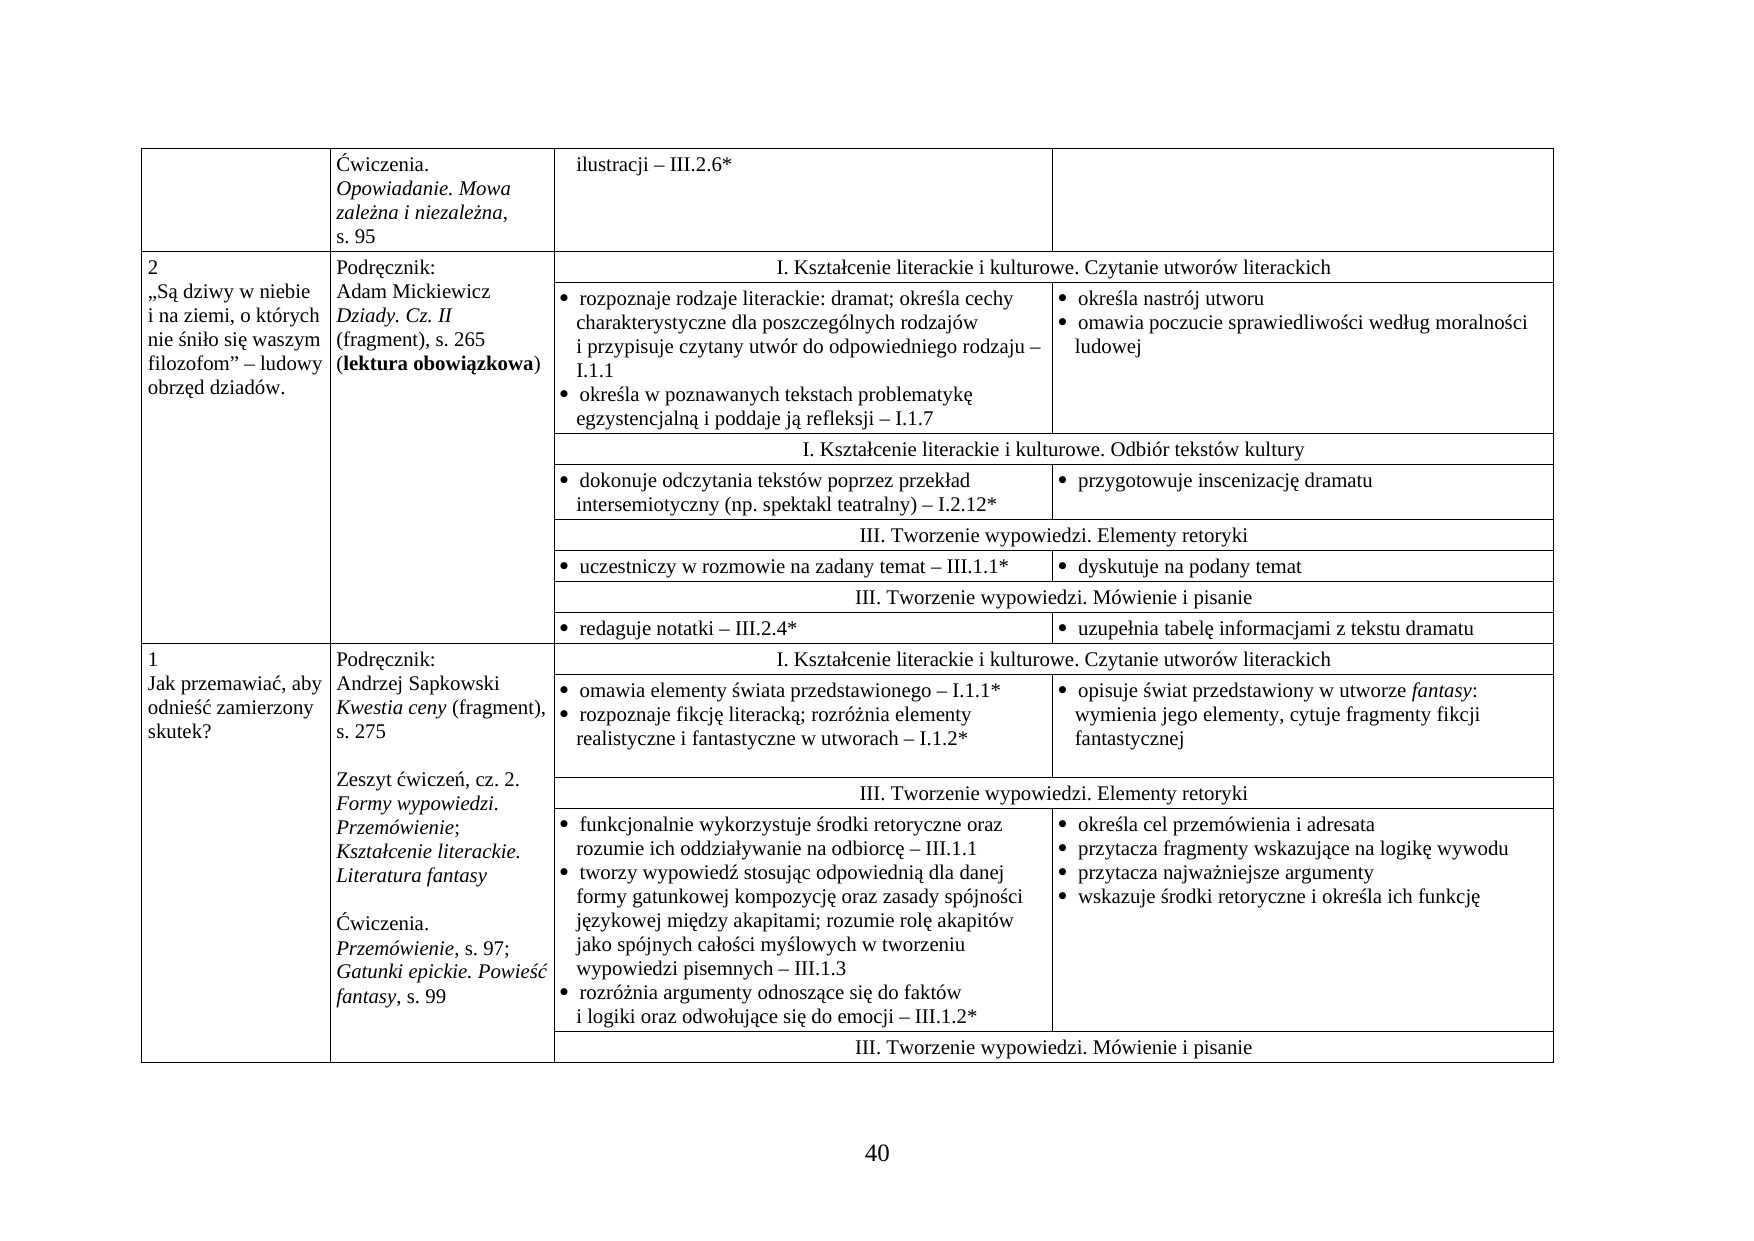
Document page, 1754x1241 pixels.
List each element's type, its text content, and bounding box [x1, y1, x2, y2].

table_cell I. Kształcenie literackie i kulturowe. Odbiór tekstów kultury [555, 434, 1553, 464]
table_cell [555, 149, 1052, 251]
table_cell 1 Jak przemawiać, aby odnieść zamierzony skutek? [142, 644, 330, 1062]
table_cell redaguje notatki – III.2.4* [555, 613, 1052, 643]
table_cell III. Tworzenie wypowiedzi. Elementy retoryki [555, 778, 1553, 808]
table_cell rozpoznaje rodzaje literackie: dramat; określa cechy charakterystyczne dla poszczególnych rodzajów i przypisuje czytany utwór do odpowiedniego rodzaju – I.1.1 określa w poznawanych tekstach problematykę egzystencjalną i poddaje ją refleksji – I.1.7 [555, 283, 1052, 433]
table_cell określa cel przemówienia i adresata przytacza fragmenty wskazujące na logikę wywodu przytacza najważniejsze argumenty wskazuje środki retoryczne i określa ich funkcję [1053, 809, 1553, 1031]
table_cell I. Kształcenie literackie i kulturowe. Czytanie utworów literackich [555, 644, 1553, 674]
table_cell określa nastrój utworu omawia poczucie sprawiedliwości według moralności ludowej [1053, 283, 1553, 433]
table_cell III. Tworzenie wypowiedzi. Elementy retoryki [555, 520, 1553, 550]
table_cell Podręcznik: Adam Mickiewicz Dziady. Cz. II (fragment), s. 265 (lektura obowiązkowa) [331, 252, 554, 643]
table_cell Podręcznik: Andrzej Sapkowski Kwestia ceny (fragment), s. 275 Zeszyt ćwiczeń, cz. 2. Formy wypowiedzi. Przemówienie; Kształcenie literackie. Literatura fantasy Ćwiczenia. Przemówienie, s. 97; Gatunki epickie. Powieść fantasy, s. 99 [331, 644, 554, 1062]
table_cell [1053, 149, 1553, 251]
table_cell dokonuje odczytania tekstów poprzez przekład intersemiotyczny (np. spektakl teatralny) – I.2.12* [555, 465, 1052, 519]
table_cell uczestniczy w rozmowie na zadany temat – III.1.1* [555, 551, 1052, 581]
table_cell uzupełnia tabelę informacjami z tekstu dramatu [1053, 613, 1553, 643]
table_cell 2 „Są dziwy w niebie i na ziemi, o których nie śniło się waszym filozofom” – ludowy obrzęd dziadów. [142, 252, 330, 643]
table_cell omawia elementy świata przedstawionego – I.1.1* rozpoznaje fikcję literacką; rozróżnia elementy realistyczne i fantastyczne w utworach – I.1.2* [555, 675, 1052, 777]
table_cell funkcjonalnie wykorzystuje środki retoryczne oraz rozumie ich oddziaływanie na odbiorcę – III.1.1 tworzy wypowiedź stosując odpowiednią dla danej formy gatunkowej kompozycję oraz zasady spójności językowej między akapitami; rozumie rolę akapitów jako spójnych całości myślowych w tworzeniu wypowiedzi pisemnych – III.1.3 rozróżnia argumenty odnoszące się do faktów i logiki oraz odwołujące się do emocji – III.1.2* [555, 809, 1052, 1031]
table_cell przygotowuje inscenizację dramatu [1053, 465, 1553, 519]
table_cell III. Tworzenie wypowiedzi. Mówienie i pisanie [555, 1032, 1553, 1062]
table_cell dyskutuje na podany temat [1053, 551, 1553, 581]
table_cell opisuje świat przedstawiony w utworze fantasy: wymienia jego elementy, cytuje fragmenty fikcji fantastycznej [1053, 675, 1553, 777]
table_cell I. Kształcenie literackie i kulturowe. Czytanie utworów literackich [555, 252, 1553, 282]
table_cell III. Tworzenie wypowiedzi. Mówienie i pisanie [555, 582, 1553, 612]
